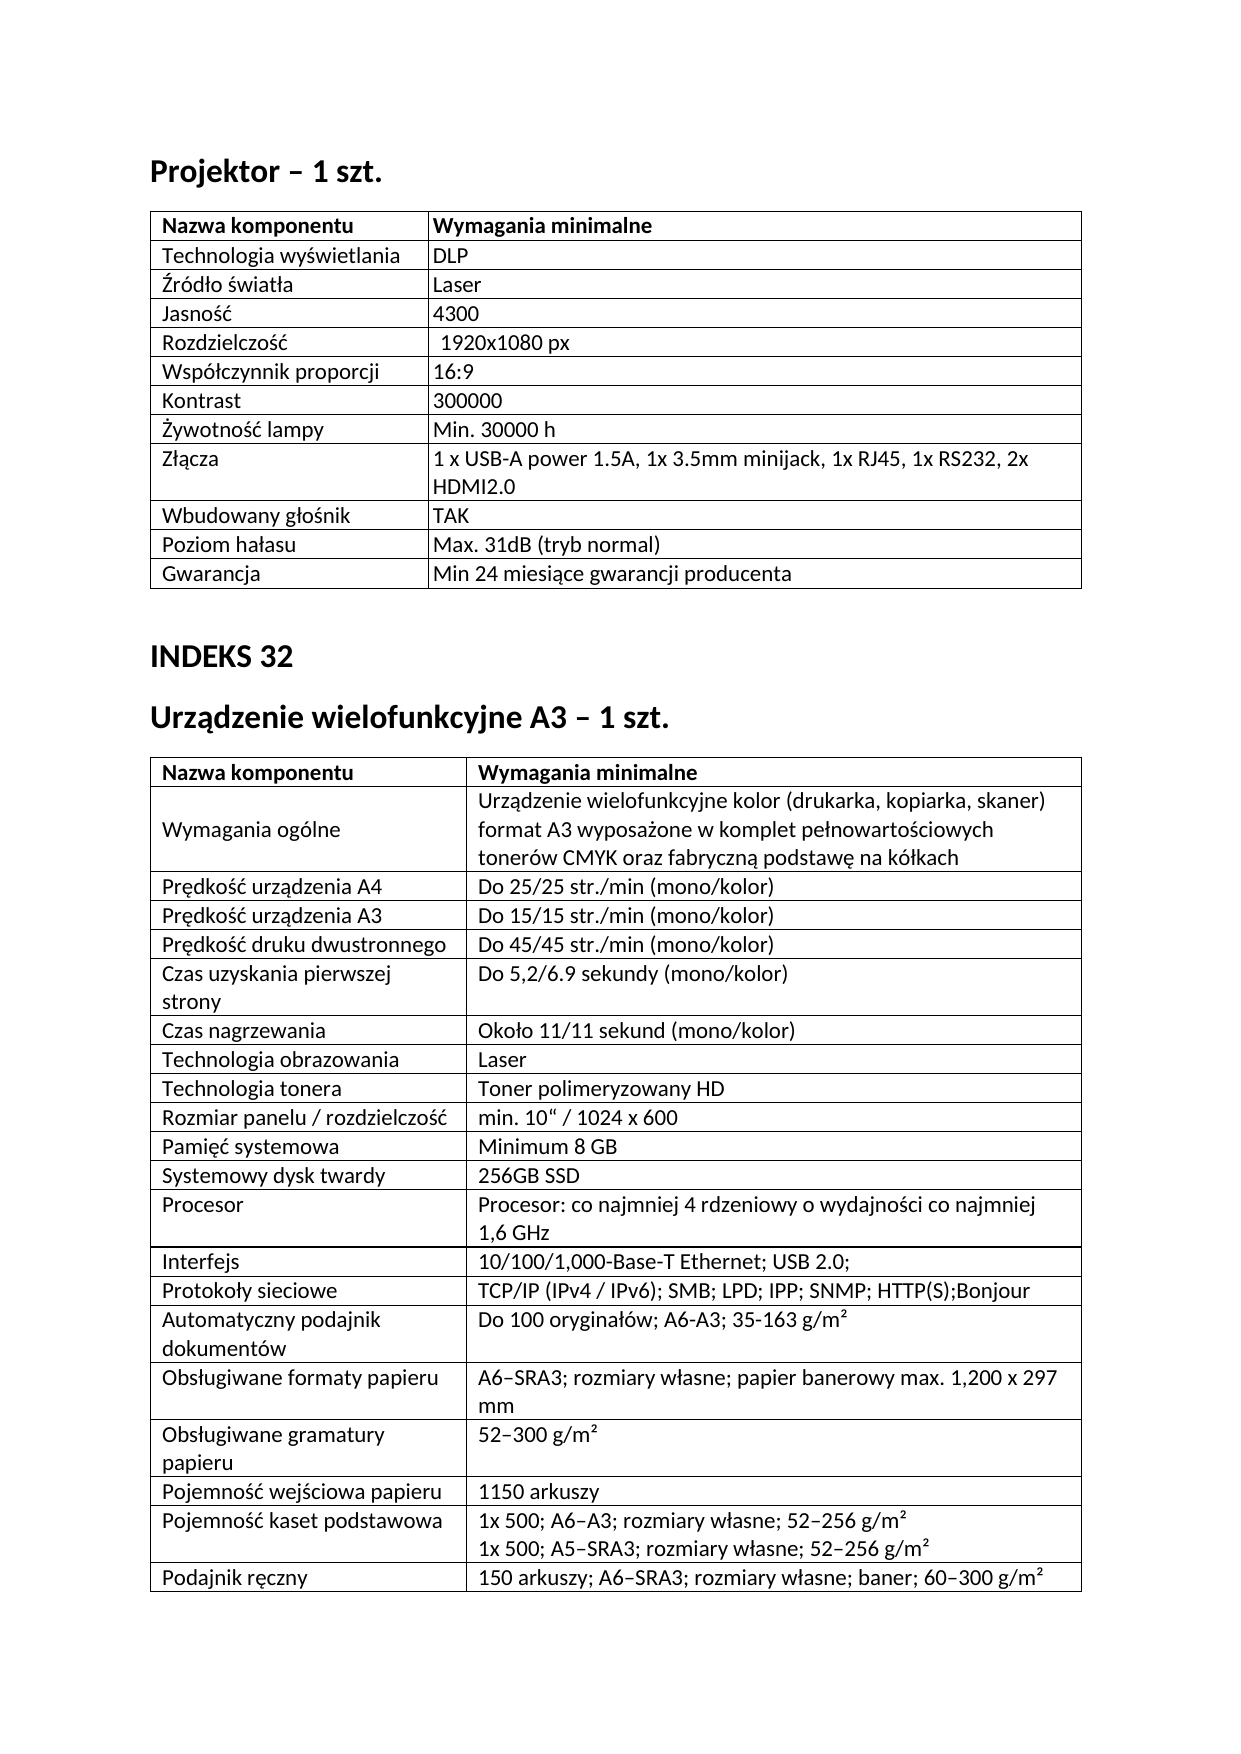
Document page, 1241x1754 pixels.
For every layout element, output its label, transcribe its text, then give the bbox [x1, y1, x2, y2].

table_cell Do 5,2/6.9 sekundy (mono/kolor) [467, 959, 1081, 1015]
table_cell Pojemność wejściowa papieru [151, 1477, 466, 1505]
text INDEKS 32 [150, 635, 1090, 676]
table_cell Prędkość druku dwustronnego [151, 930, 466, 958]
table_cell A6–SRA3; rozmiary własne; papier banerowy max. 1,200 x 297 mm [467, 1363, 1081, 1419]
table_cell Źródło światła [151, 270, 428, 298]
table_cell Złącza [151, 444, 428, 500]
table_cell Procesor: co najmniej 4 rdzeniowy o wydajności co najmniej 1,6 GHz [467, 1190, 1081, 1246]
table_cell Czas uzyskania pierwszej strony [151, 959, 466, 1015]
table_header Nazwa komponentu [151, 212, 428, 240]
table_cell Minimum 8 GB [467, 1132, 1081, 1160]
table_cell Pamięć systemowa [151, 1132, 466, 1160]
table_cell Żywotność lampy [151, 415, 428, 443]
table_cell 10/100/1,000-Base-T Ethernet; USB 2.0; [467, 1248, 1081, 1276]
text Urządzenie wielofunkcyjne A3 – 1 szt. [150, 696, 1090, 737]
table_cell Kontrast [151, 386, 428, 414]
table_cell Wymagania ogólne [151, 787, 466, 871]
table_header Wymagania minimalne [429, 212, 1081, 240]
table_cell Podajnik ręczny [151, 1563, 466, 1591]
table_cell Technologia tonera [151, 1074, 466, 1102]
table_cell Min. 30000 h [429, 415, 1081, 443]
table_cell Wbudowany głośnik [151, 501, 428, 529]
table_cell Procesor [151, 1190, 466, 1246]
table_cell Około 11/11 sekund (mono/kolor) [467, 1016, 1081, 1044]
table_cell 1x 500; A6–A3; rozmiary własne; 52–256 g/m² 1x 500; A5–SRA3; rozmiary własne; 52–256 g/m² [467, 1506, 1081, 1562]
table_cell Obsługiwane formaty papieru [151, 1363, 466, 1419]
table_cell 1 x USB-A power 1.5A, 1x 3.5mm minijack, 1x RJ45, 1x RS232, 2x HDMI2.0 [429, 444, 1081, 500]
table_header Nazwa komponentu [151, 758, 466, 786]
table_cell Technologia obrazowania [151, 1045, 466, 1073]
table_cell Pojemność kaset podstawowa [151, 1506, 466, 1562]
table_cell Systemowy dysk twardy [151, 1161, 466, 1189]
table_cell DLP [429, 241, 1081, 269]
table_cell 256GB SSD [467, 1161, 1081, 1189]
table_cell 1920x1080 px [429, 328, 1081, 356]
table_cell TAK [429, 501, 1081, 529]
table_cell 1150 arkuszy [467, 1477, 1081, 1505]
table_cell Toner polimeryzowany HD [467, 1074, 1081, 1102]
table_cell Prędkość urządzenia A3 [151, 901, 466, 929]
table_cell 150 arkuszy; A6–SRA3; rozmiary własne; baner; 60–300 g/m² [467, 1563, 1081, 1591]
table_cell 16:9 [429, 357, 1081, 385]
table_cell 52–300 g/m² [467, 1420, 1081, 1476]
table_cell Jasność [151, 299, 428, 327]
table_cell Interfejs [151, 1248, 466, 1276]
table_cell Laser [467, 1045, 1081, 1073]
table_cell min. 10“ / 1024 x 600 [467, 1103, 1081, 1131]
text Projektor – 1 szt. [150, 150, 1090, 191]
table_cell Gwarancja [151, 559, 428, 587]
table_cell Prędkość urządzenia A4 [151, 872, 466, 900]
table_cell Rozdzielczość [151, 328, 428, 356]
table_cell Współczynnik proporcji [151, 357, 428, 385]
table_cell Poziom hałasu [151, 530, 428, 558]
table_header Wymagania minimalne [467, 758, 1081, 786]
table_cell 300000 [429, 386, 1081, 414]
table_cell Do 25/25 str./min (mono/kolor) [467, 872, 1081, 900]
table_cell Laser [429, 270, 1081, 298]
table_cell Min 24 miesiące gwarancji producenta [429, 559, 1081, 587]
table_cell Rozmiar panelu / rozdzielczość [151, 1103, 466, 1131]
table_cell Max. 31dB (tryb normal) [429, 530, 1081, 558]
table_cell Czas nagrzewania [151, 1016, 466, 1044]
table_cell Obsługiwane gramatury papieru [151, 1420, 466, 1476]
table_cell 4300 [429, 299, 1081, 327]
table_cell Urządzenie wielofunkcyjne kolor (drukarka, kopiarka, skaner) format A3 wyposażone w komplet pełnowartościowych tonerów CMYK oraz fabryczną podstawę na kółkach [467, 787, 1081, 871]
table_cell Automatyczny podajnik dokumentów [151, 1306, 466, 1362]
table_cell Protokoły sieciowe [151, 1277, 466, 1304]
table_cell Do 45/45 str./min (mono/kolor) [467, 930, 1081, 958]
table_cell Technologia wyświetlania [151, 241, 428, 269]
table_cell Do 15/15 str./min (mono/kolor) [467, 901, 1081, 929]
table_cell TCP/IP (IPv4 / IPv6); SMB; LPD; IPP; SNMP; HTTP(S);Bonjour [467, 1277, 1081, 1304]
table_cell Do 100 oryginałów; A6-A3; 35-163 g/m² [467, 1306, 1081, 1362]
